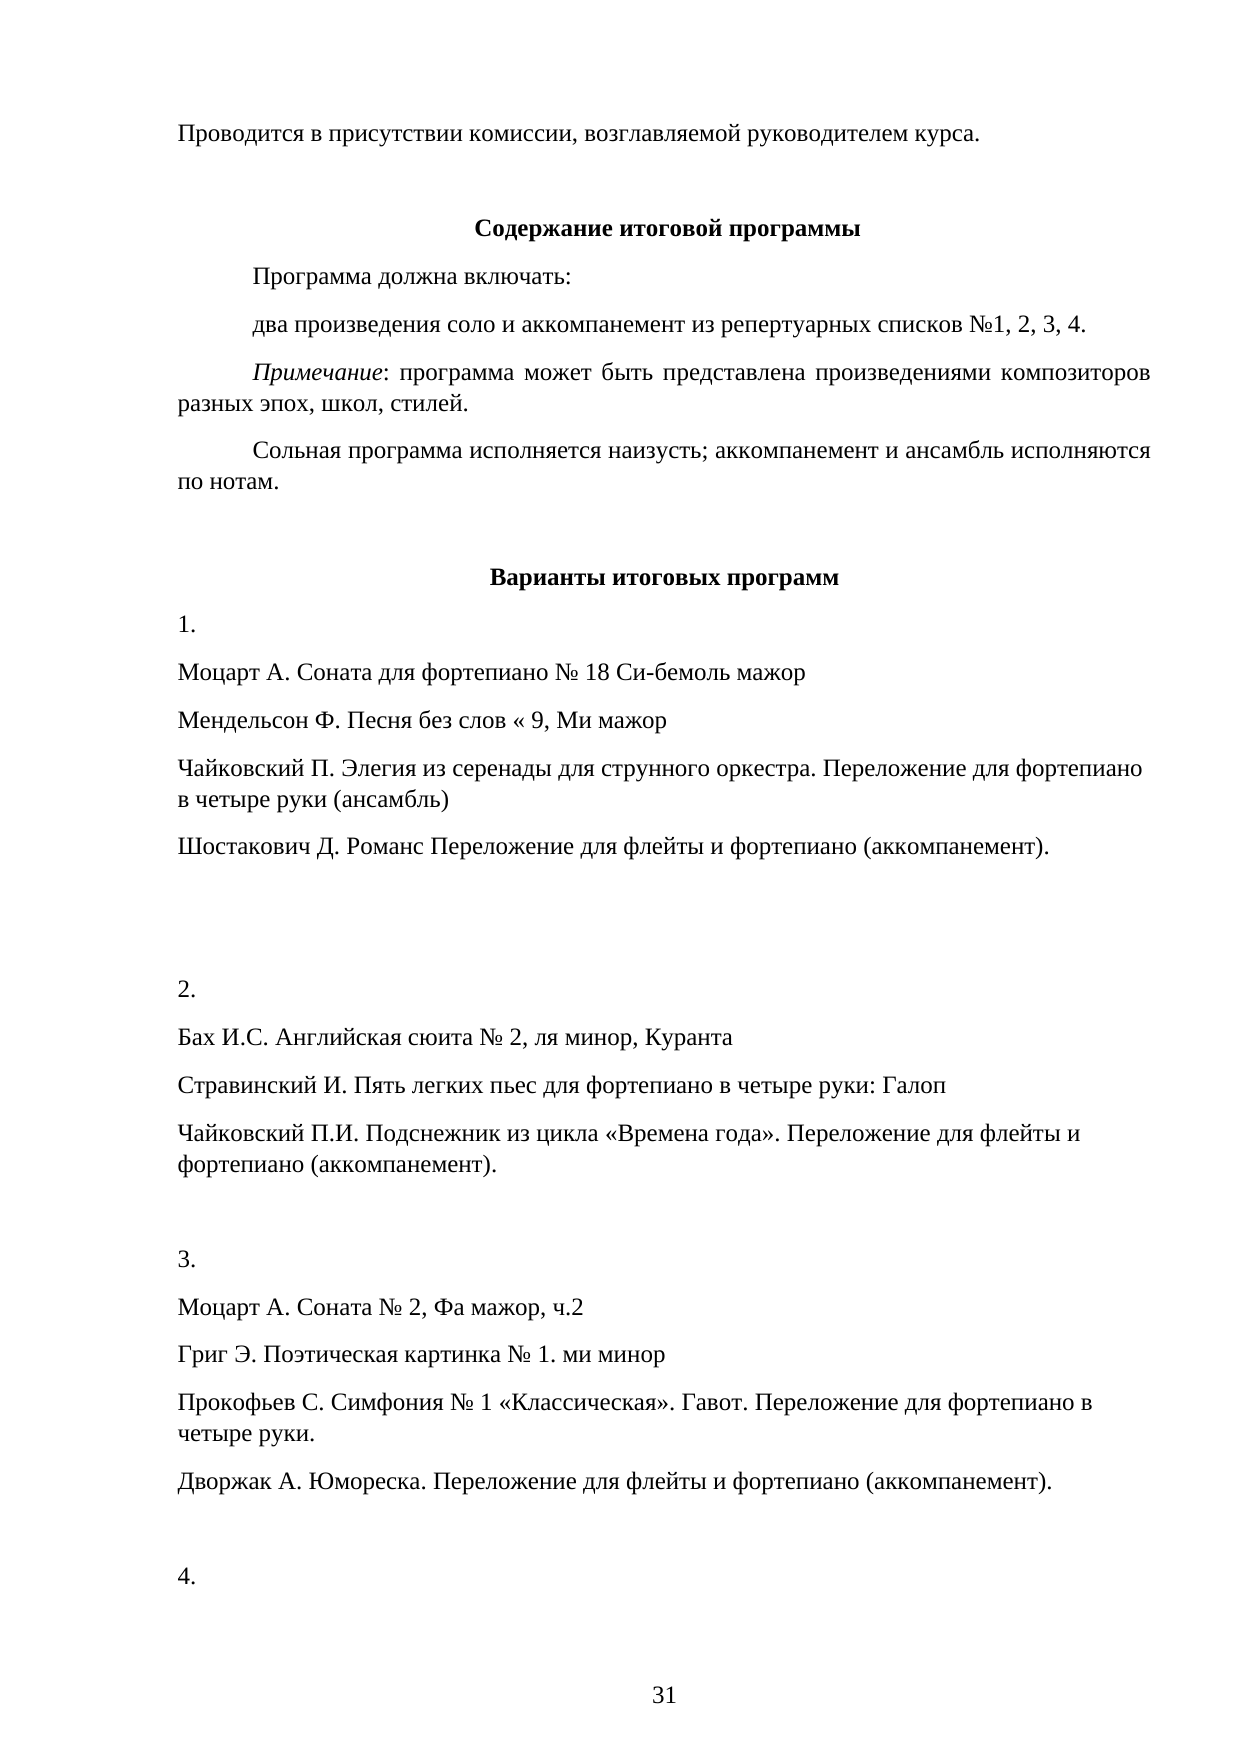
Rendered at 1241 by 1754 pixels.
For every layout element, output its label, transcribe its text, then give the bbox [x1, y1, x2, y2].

text Моцарт А. Соната № 2, Фа мажор, ч.2 [177, 1292, 1152, 1321]
text Прокофьев С. Симфония № 1 «Классическая». Гавот. Переложение для фортепиано в четыре руки. [177, 1387, 1152, 1447]
text Бах И.С. Английская сюита № 2, ля минор, Куранта [177, 1022, 1152, 1051]
text Чайковский П.И. Подснежник из цикла «Времена года». Переложение для флейты и фортепиано (аккомпанемент). [177, 1118, 1152, 1177]
text Чайковский П. Элегия из серенады для струнного оркестра. Переложение для фортепиано в четыре руки (ансамбль) [177, 753, 1152, 812]
text Моцарт А. Соната для фортепиано № 18 Си-бемоль мажор [177, 657, 1152, 686]
text Шостакович Д. Романс Переложение для флейты и фортепиано (аккомпанемент). [177, 831, 1152, 860]
text Дворжак А. Юмореска. Переложение для флейты и фортепиано (аккомпанемент). [177, 1466, 1152, 1495]
text 3. [177, 1244, 1152, 1273]
text Сольная программа исполняется наизусть; аккомпанемент и ансамбль исполняются по нотам. [177, 435, 1152, 495]
text 2. [177, 974, 1152, 1003]
text Проводится в присутствии комиссии, возглавляемой руководителем курса. [177, 118, 1152, 147]
text Программа должна включать: [177, 261, 1152, 290]
text Варианты итоговых программ [177, 562, 1152, 591]
text два произведения соло и аккомпанемент из репертуарных списков №1, 2, 3, 4. [177, 309, 1152, 338]
text 1. [177, 609, 1152, 638]
text Григ Э. Поэтическая картинка № 1. ми минор [177, 1339, 1152, 1368]
text Стравинский И. Пять легких пьес для фортепиано в четыре руки: Галоп [177, 1070, 1152, 1099]
text 4. [177, 1561, 1152, 1590]
text Мендельсон Ф. Песня без слов « 9, Ми мажор [177, 705, 1152, 734]
text Содержание итоговой программы [177, 213, 1152, 242]
text Примечание: программа может быть представлена произведениями композиторов разных эпох, школ, стилей. [177, 357, 1152, 416]
